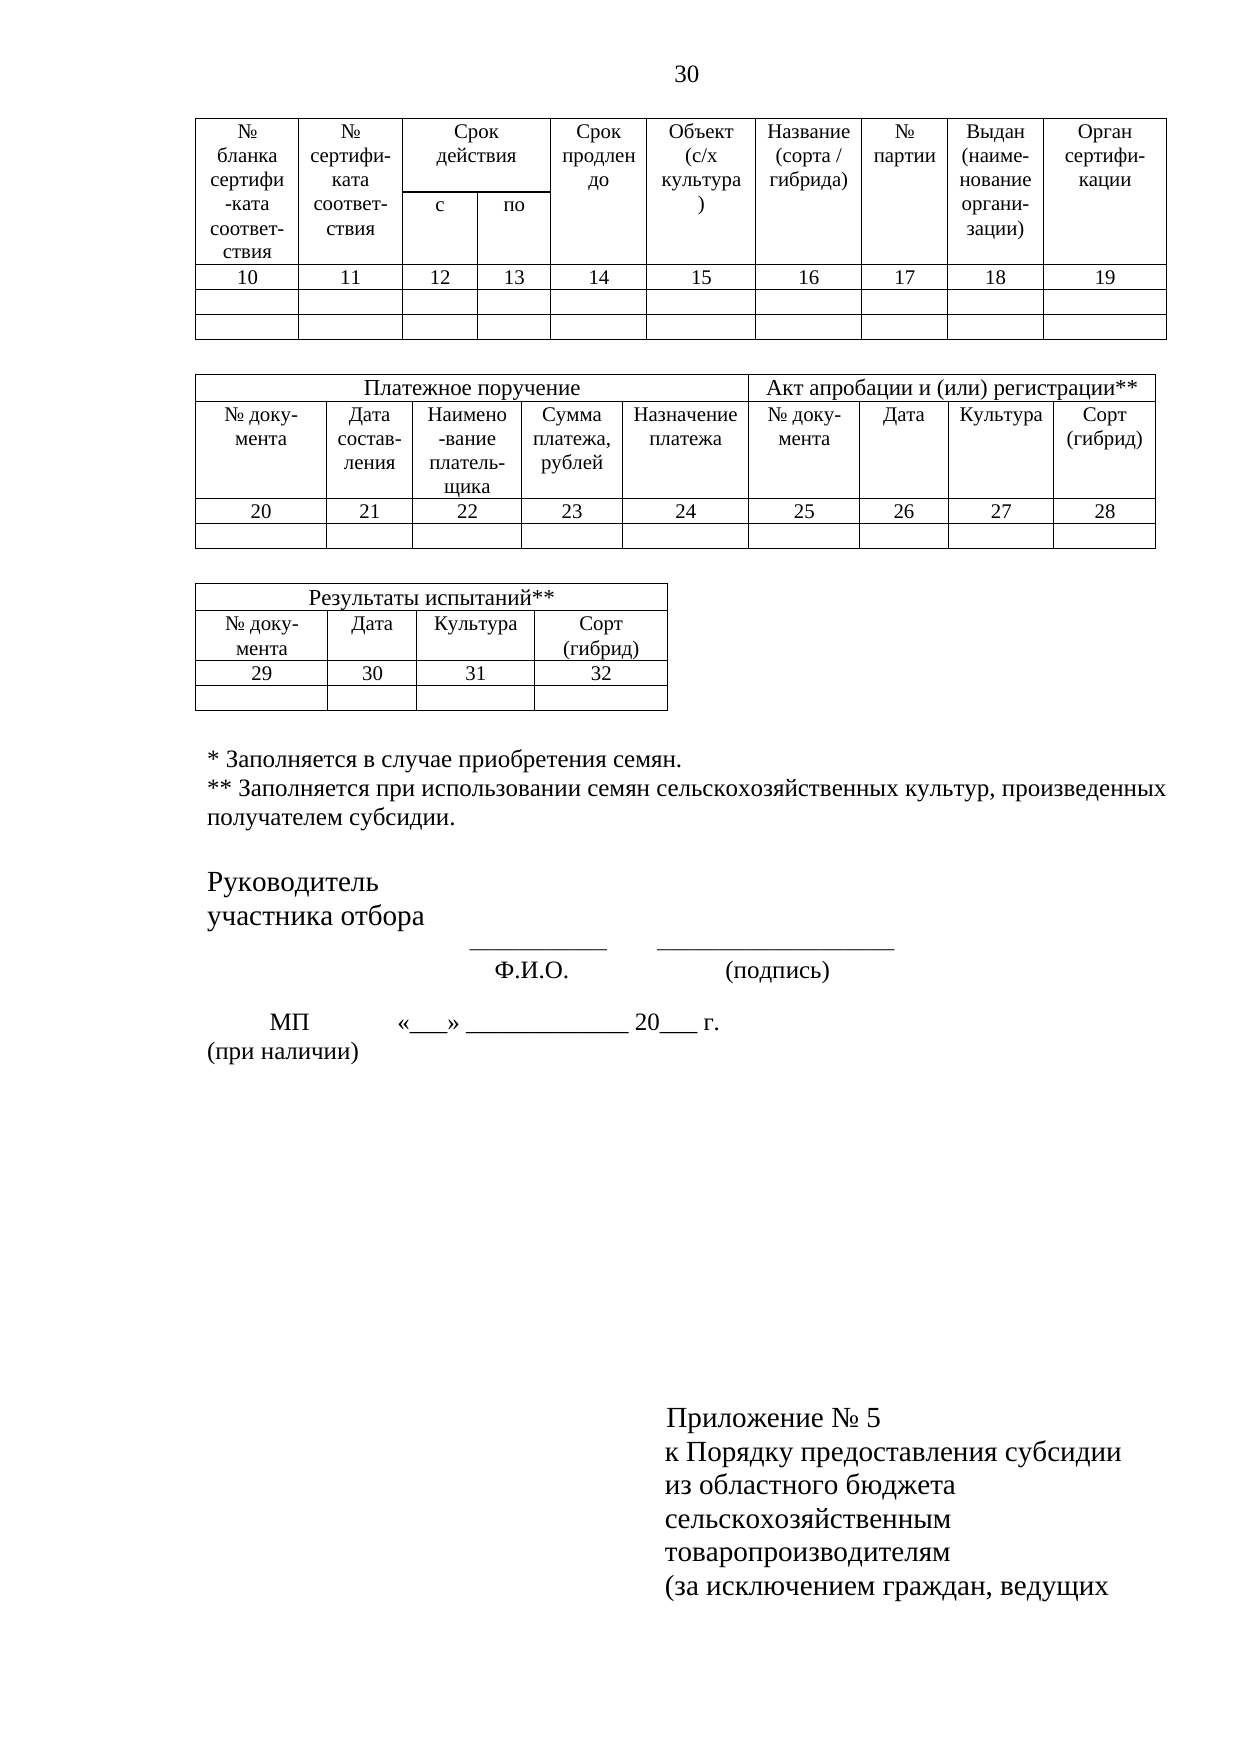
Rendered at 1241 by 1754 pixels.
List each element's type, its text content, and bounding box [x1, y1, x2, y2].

table_cell Выдан (наиме-нование органи-зации) [948, 119, 1043, 263]
table_cell 15 [647, 265, 755, 289]
table_cell [756, 315, 861, 339]
table_cell 26 [860, 499, 948, 523]
table_cell [403, 290, 477, 314]
table_cell 17 [862, 265, 947, 289]
table_cell по [478, 193, 550, 263]
table_cell [328, 686, 416, 710]
table_cell № доку-мента [749, 402, 859, 498]
table_cell [327, 524, 412, 548]
text участника отбора [207, 898, 1167, 931]
table_cell [860, 524, 948, 548]
table_cell 21 [327, 499, 412, 523]
table_cell Наимено-вание платель-щика [413, 402, 521, 498]
table_cell 25 [749, 499, 859, 523]
table_cell Орган сертифи-кации [1044, 119, 1166, 263]
table_cell 19 [1044, 265, 1166, 289]
table_cell Дата [328, 611, 416, 659]
table_cell 29 [196, 661, 327, 684]
text к Порядку предоставления субсидии [207, 1434, 1167, 1467]
table_cell [1044, 290, 1166, 314]
table_cell 20 [196, 499, 326, 523]
table_cell 14 [551, 265, 646, 289]
table_cell [949, 524, 1053, 548]
table_cell [196, 524, 326, 548]
table_cell [1054, 524, 1155, 548]
table_cell Сумма платежа, рублей [522, 402, 622, 498]
table_cell [522, 524, 622, 548]
list * Заполняется в случае приобретения семян. [207, 744, 1167, 773]
table_cell Срок продлен до [551, 119, 646, 263]
table_cell Культура [417, 611, 534, 659]
table_cell [756, 290, 861, 314]
table_cell № доку-мента [196, 611, 327, 659]
table_cell № доку-мента [196, 402, 326, 498]
table_cell [403, 315, 477, 339]
table_cell [478, 290, 550, 314]
table_cell Срок действия [403, 119, 550, 191]
table_cell [413, 524, 521, 548]
text (при наличии) [207, 1036, 1167, 1065]
text сельскохозяйственным [207, 1501, 1167, 1534]
table_cell [647, 315, 755, 339]
table_cell [948, 290, 1043, 314]
table_cell Сорт (гибрид) [1054, 402, 1155, 498]
table_cell 23 [522, 499, 622, 523]
table_cell [478, 315, 550, 339]
table_cell № партии [862, 119, 947, 263]
table_cell [623, 524, 748, 548]
text Ф.И.О. (подпись) [207, 955, 1167, 983]
table_cell 28 [1054, 499, 1155, 523]
table_cell Назначение платежа [623, 402, 748, 498]
table_header Результаты испытаний** [196, 584, 667, 610]
text (за исключением граждан, ведущих [207, 1568, 1167, 1601]
text из областного бюджета [207, 1467, 1167, 1501]
table_cell 10 [196, 265, 298, 289]
table_cell [417, 686, 534, 710]
table_header Акт апробации и (или) регистрации** [749, 375, 1155, 401]
text ** Заполняется при использовании семян сельскохозяйственных культур, произведенных получателем субсидии. [207, 773, 1167, 831]
table_cell [196, 315, 298, 339]
table_cell с [403, 193, 477, 263]
table_cell [948, 315, 1043, 339]
table_cell Объект (с/х культура) [647, 119, 755, 263]
text Руководитель [207, 864, 1167, 898]
table_cell [862, 315, 947, 339]
table_cell 11 [299, 265, 402, 289]
table_cell 16 [756, 265, 861, 289]
table_cell [299, 315, 402, 339]
table_cell [535, 686, 667, 710]
table_cell № сертифи-ката соответ-ствия [299, 119, 402, 263]
table_cell 24 [623, 499, 748, 523]
table_header Платежное поручение [196, 375, 748, 401]
table_cell Дата состав-ления [327, 402, 412, 498]
table_cell [862, 290, 947, 314]
table_cell [196, 290, 298, 314]
table_cell 18 [948, 265, 1043, 289]
table_cell [749, 524, 859, 548]
text Приложение № 5 [207, 1400, 1167, 1434]
table_cell [299, 290, 402, 314]
table_cell 22 [413, 499, 521, 523]
table_cell 32 [535, 661, 667, 684]
table_cell [196, 686, 327, 710]
table_cell 13 [478, 265, 550, 289]
table_cell [551, 315, 646, 339]
table_cell 31 [417, 661, 534, 684]
table_cell Сорт (гибрид) [535, 611, 667, 659]
table_cell № бланка сертифи-ката соответ-ствия [196, 119, 298, 263]
table_cell Название (сорта / гибрида) [756, 119, 861, 263]
text товаропроизводителям [207, 1534, 1167, 1568]
table_cell [1044, 315, 1166, 339]
table_cell 30 [328, 661, 416, 684]
text ___________ ___________________ [207, 931, 1167, 955]
table_cell Культура [949, 402, 1053, 498]
table_cell 12 [403, 265, 477, 289]
text МП «___» _____________ 20___ г. [207, 1007, 1167, 1036]
table_cell [551, 290, 646, 314]
table_cell Дата [860, 402, 948, 498]
table_cell [647, 290, 755, 314]
table_cell 27 [949, 499, 1053, 523]
